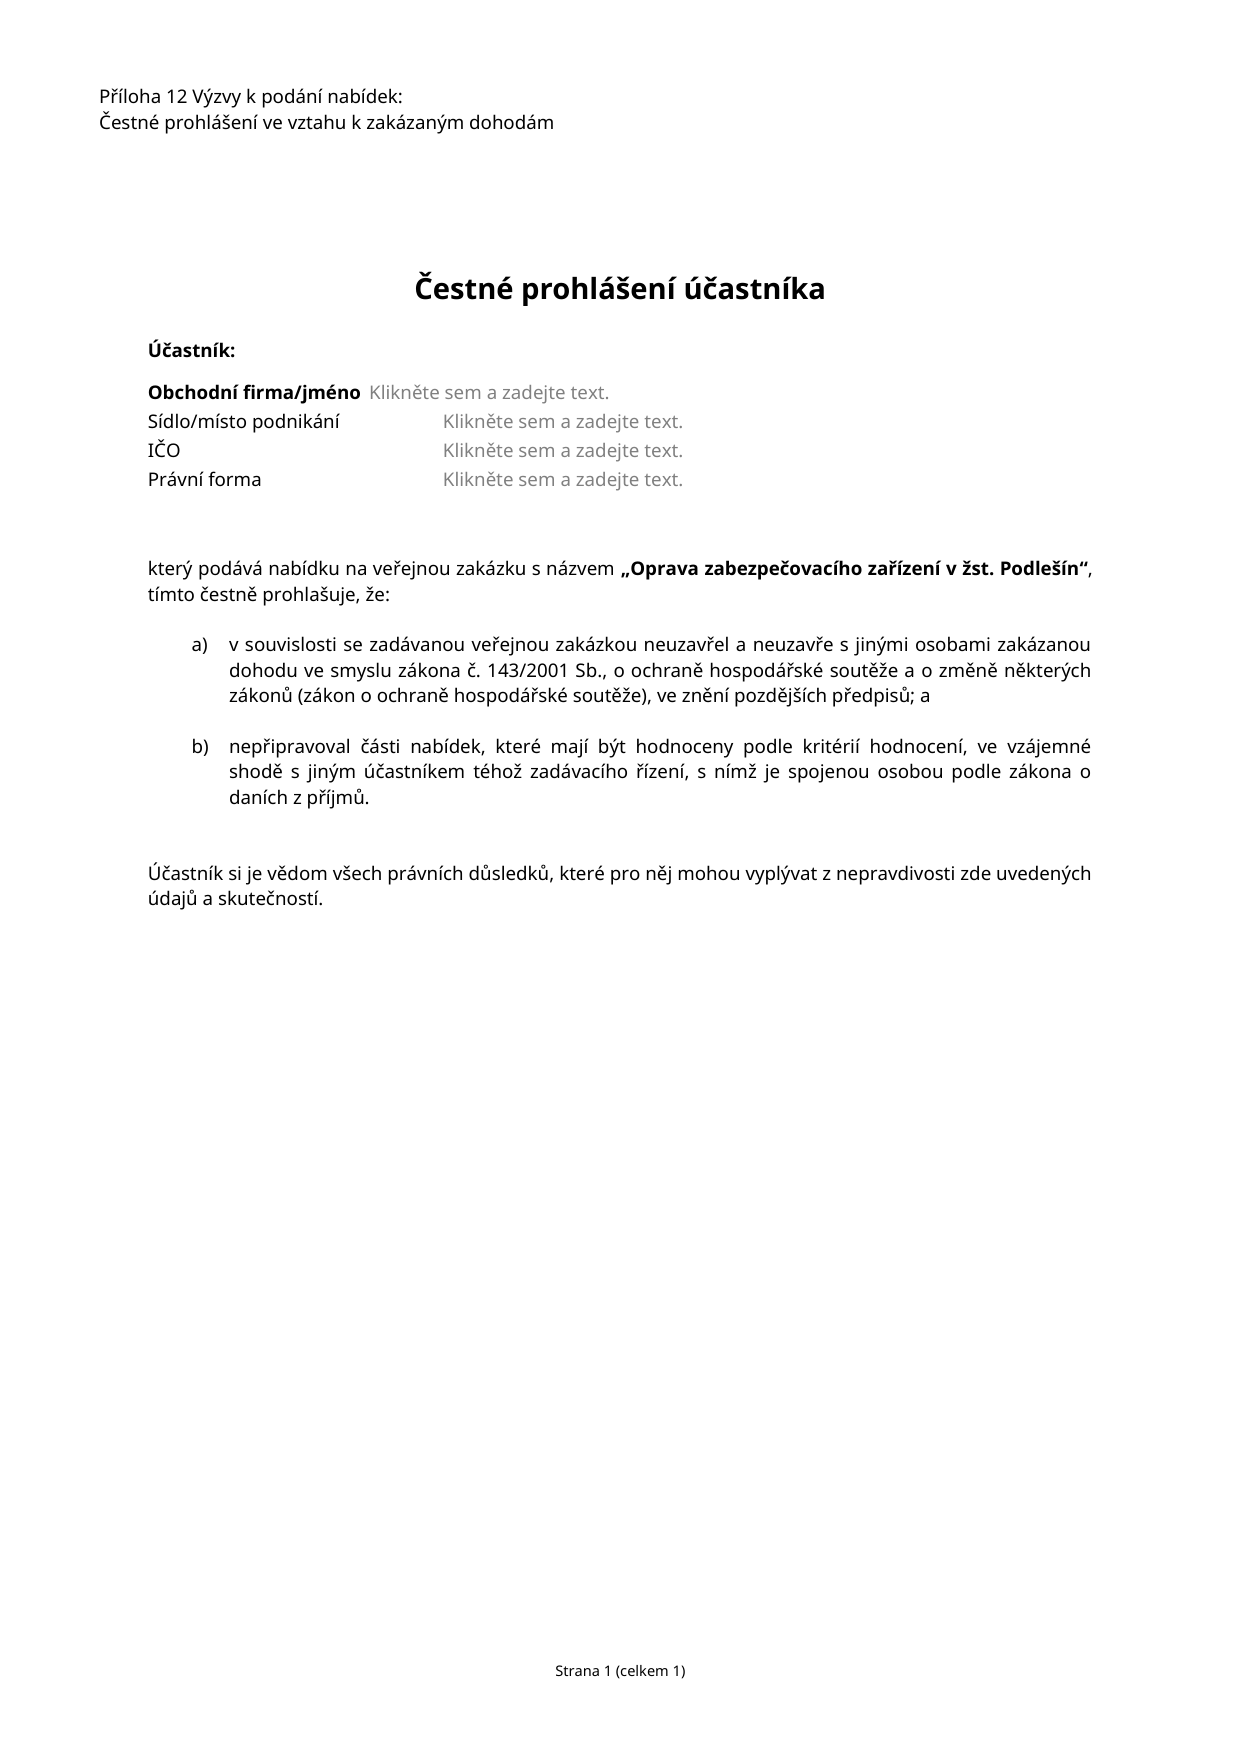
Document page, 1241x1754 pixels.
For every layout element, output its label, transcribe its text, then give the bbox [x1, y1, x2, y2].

text Právní forma [148, 463, 1093, 492]
text Účastník si je vědom všech právních důsledků, které pro něj mohou vyplývat z nepravdivosti zde uvedených údajů a skutečností. [148, 860, 1093, 911]
list v souvislosti se zadávanou veřejnou zakázkou neuzavřel a neuzavře s jinými osobami zakázanou dohodu ve smyslu zákona č. 143/2001 Sb., o ochraně hospodářské soutěže a o změně některých zákonů (zákon o ochraně hospodářské soutěže), ve znění pozdějších předpisů; a [191, 632, 1093, 708]
text který podává nabídku na veřejnou zakázku s názvem „Oprava zabezpečovacího zařízení v žst. Podlešín“, tímto čestně prohlašuje, že: [148, 556, 1093, 607]
list nepřipravoval části nabídek, které mají být hodnoceny podle kritérií hodnocení, ve vzájemné shodě s jiným účastníkem téhož zadávacího řízení, s nímž je spojenou osobou podle zákona o daních z příjmů. [191, 733, 1093, 810]
text Sídlo/místo podnikání [148, 405, 1093, 434]
text Obchodní firma/jméno [148, 376, 1093, 405]
text Účastník: [148, 333, 1093, 364]
text IČO [148, 434, 1093, 463]
title Čestné prohlášení účastníka [148, 268, 1093, 308]
